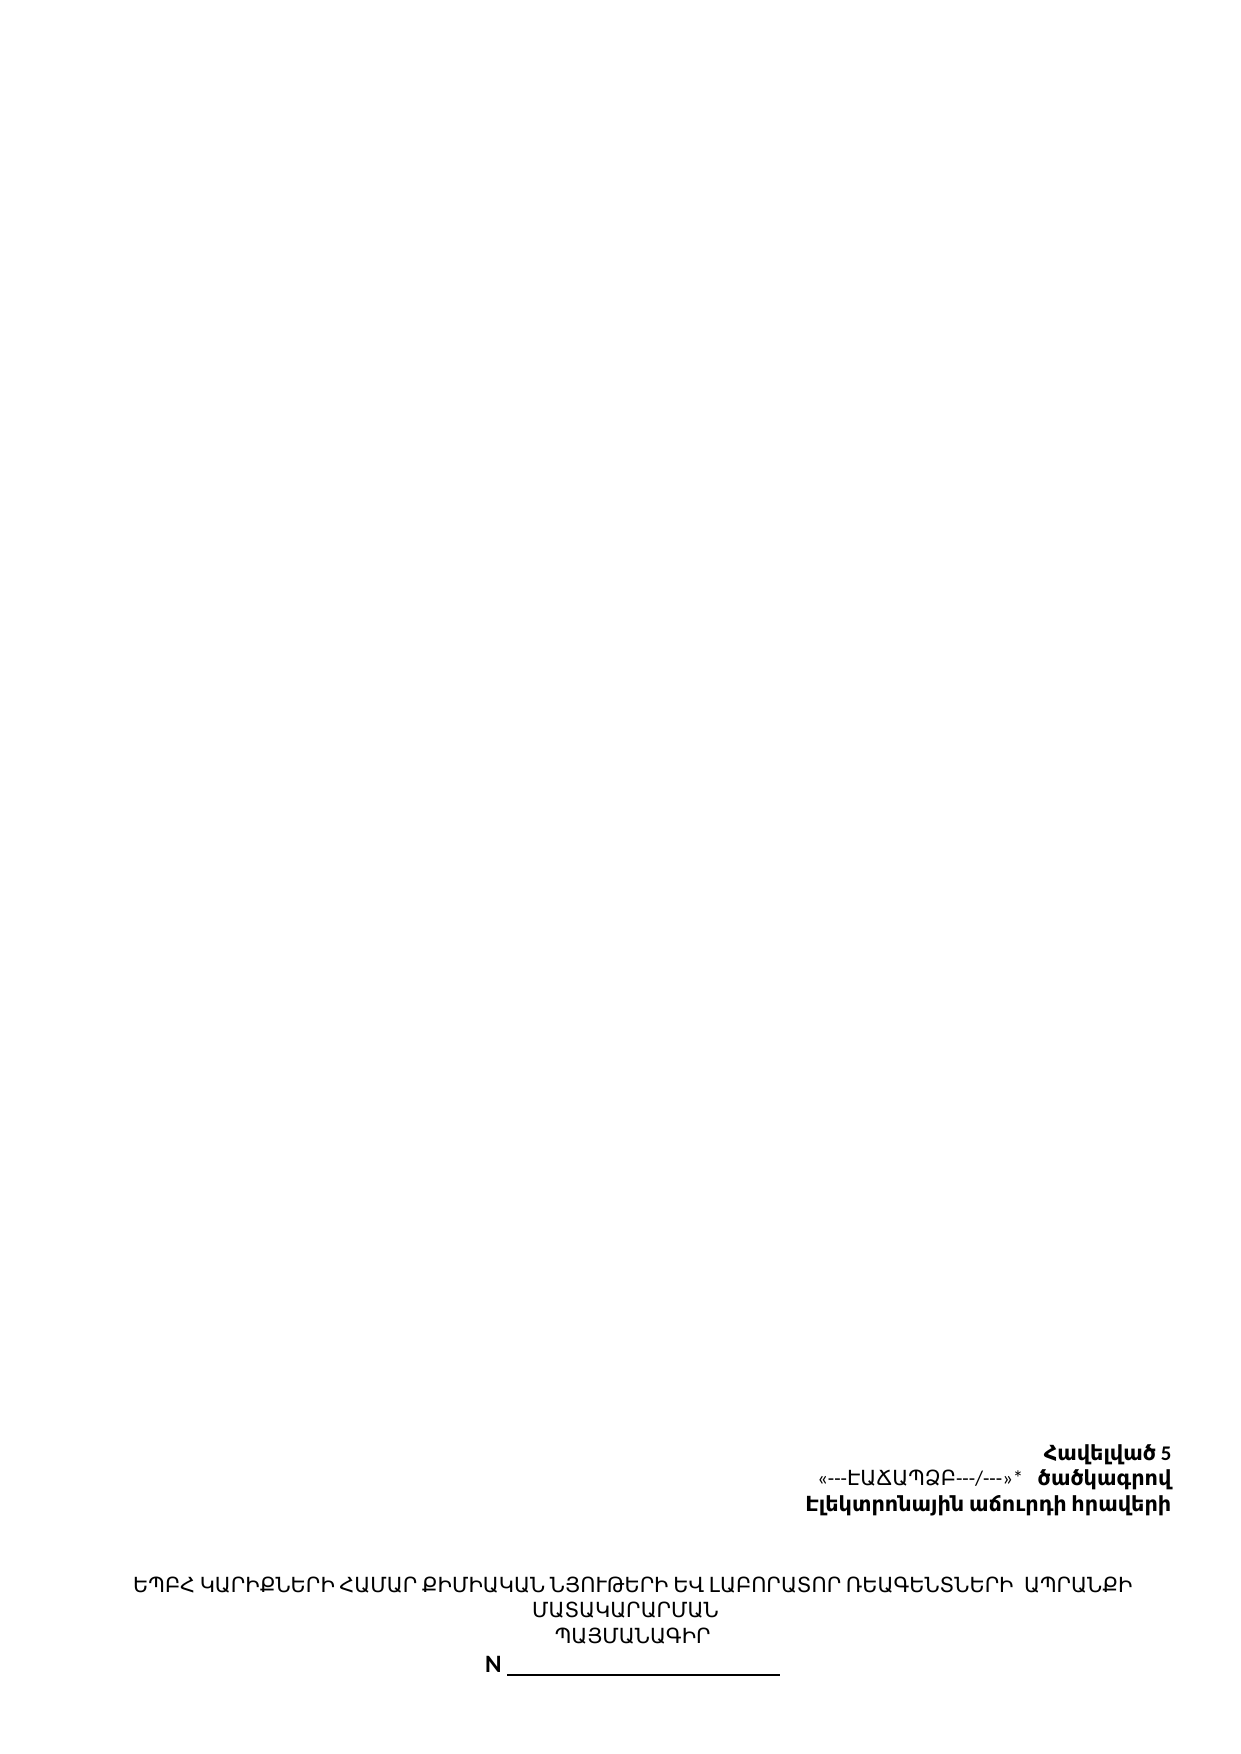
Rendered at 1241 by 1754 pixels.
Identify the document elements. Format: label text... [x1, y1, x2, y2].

text Էլեկտրոնային աճուրդի հրավերի [94, 1491, 1171, 1516]
text N [79, 1648, 1171, 1679]
text ՊԱՅՄԱՆԱԳԻՐ [79, 1623, 1171, 1648]
text Հավելված 5 [94, 1440, 1171, 1465]
text «---ԷԱՃԱՊՁԲ---/---»* ծածկագրով [94, 1465, 1171, 1491]
text ԵՊԲՀ ԿԱՐԻՔՆԵՐԻ ՀԱՄԱՐ ՔԻՄԻԱԿԱՆ ՆՅՈՒԹԵՐԻ ԵՎ ԼԱԲՈՐԱՏՈՐ ՌԵԱԳԵՆՏՆԵՐԻ ԱՊՐԱՆՔԻ ՄԱՏԱԿԱՐԱՐՄԱՆ [79, 1572, 1171, 1623]
